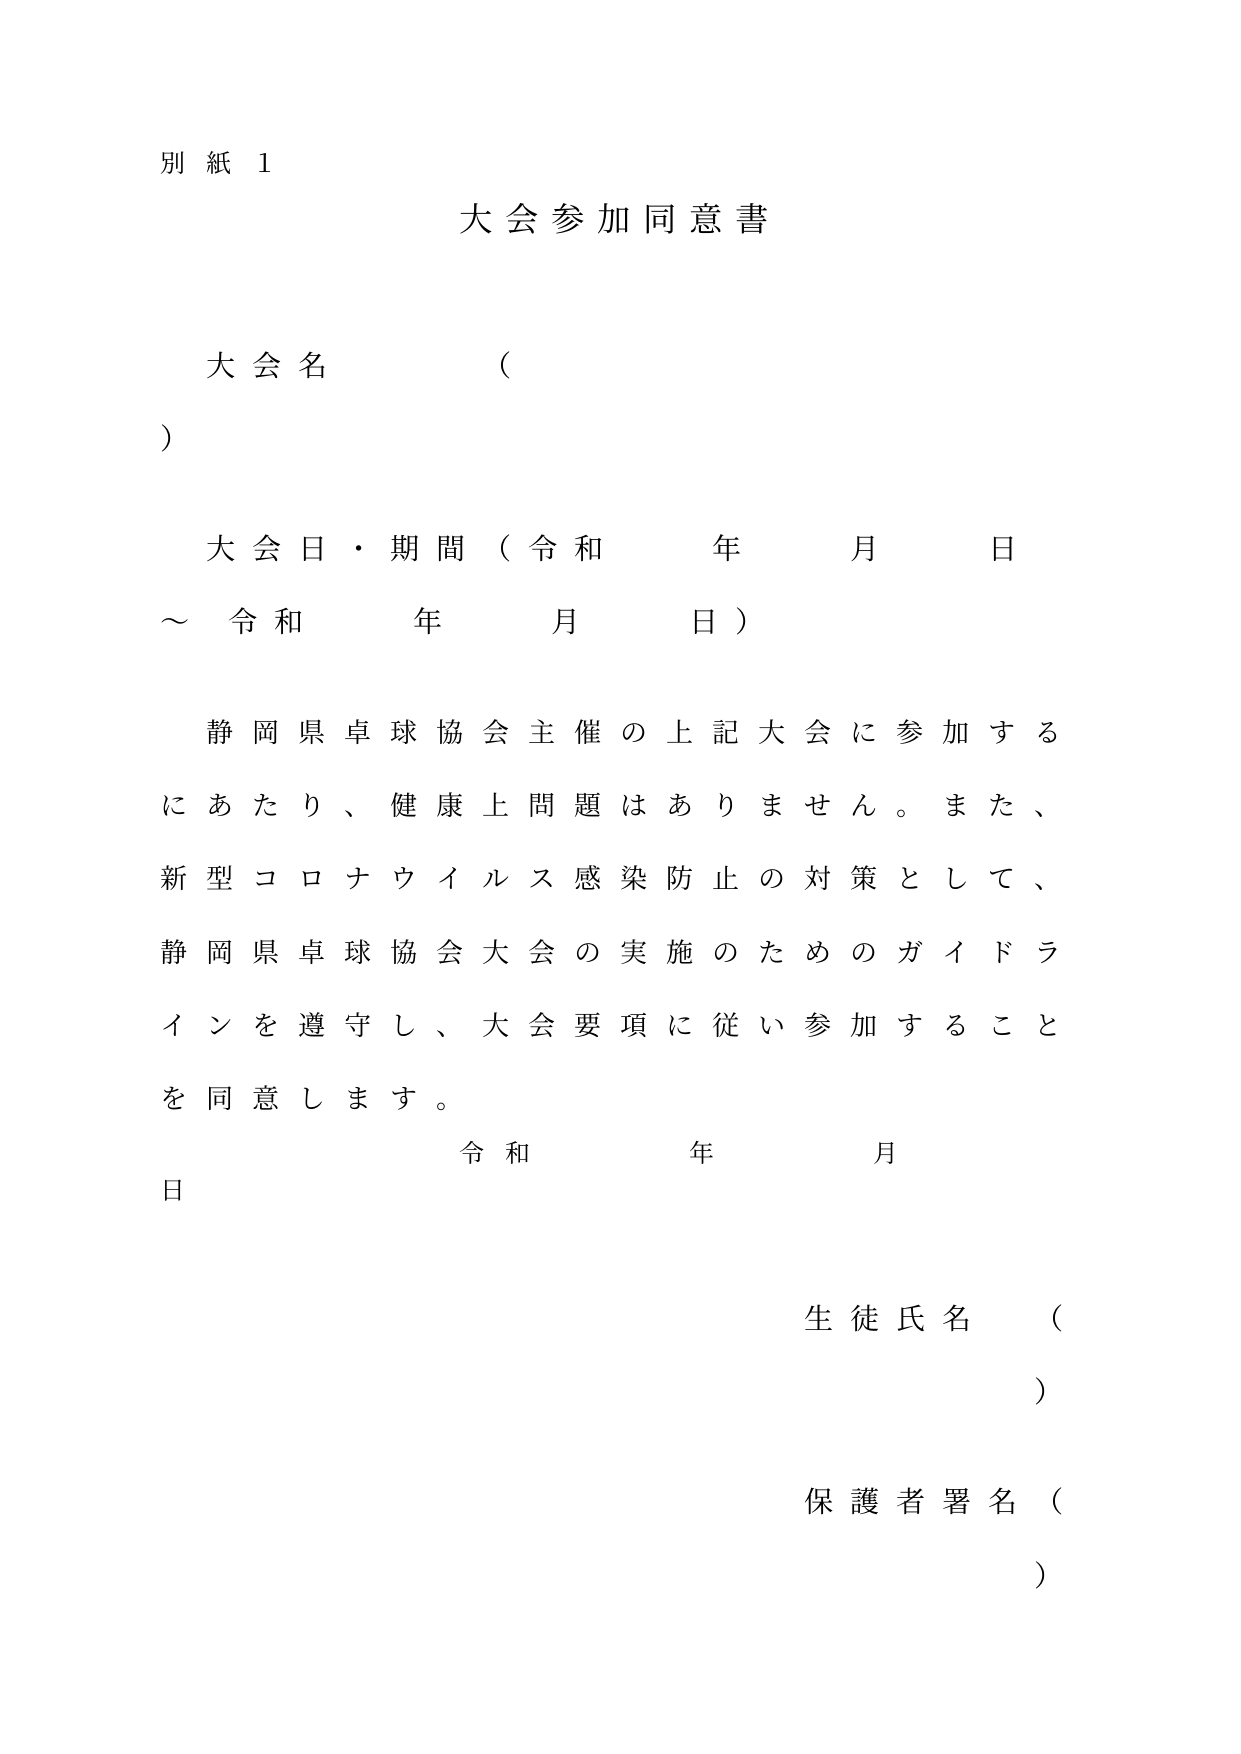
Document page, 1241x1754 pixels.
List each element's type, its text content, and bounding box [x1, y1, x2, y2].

text 静岡県卓球協会主催の上記大会に参加するにあたり、健康上問題はありません。また、新型コロナウイルス感染防止の対策として、静岡県卓球協会大会の実施のためのガイドラインを遵守し、大会要項に従い参加することを同意します。 [160, 694, 1081, 1134]
text 大会名 （ ） [160, 327, 1081, 474]
text 別紙１ [160, 144, 1081, 180]
text 令和 年 月 日 [160, 1134, 1081, 1207]
text 生徒氏名 （ ） [160, 1280, 1081, 1427]
text 大会参加同意書 [160, 180, 1081, 254]
text 大会日・期間（令和 年 月 日 ～ 令和 年 月 日） [160, 510, 1081, 657]
text 保護者署名（ ） [160, 1464, 1081, 1610]
